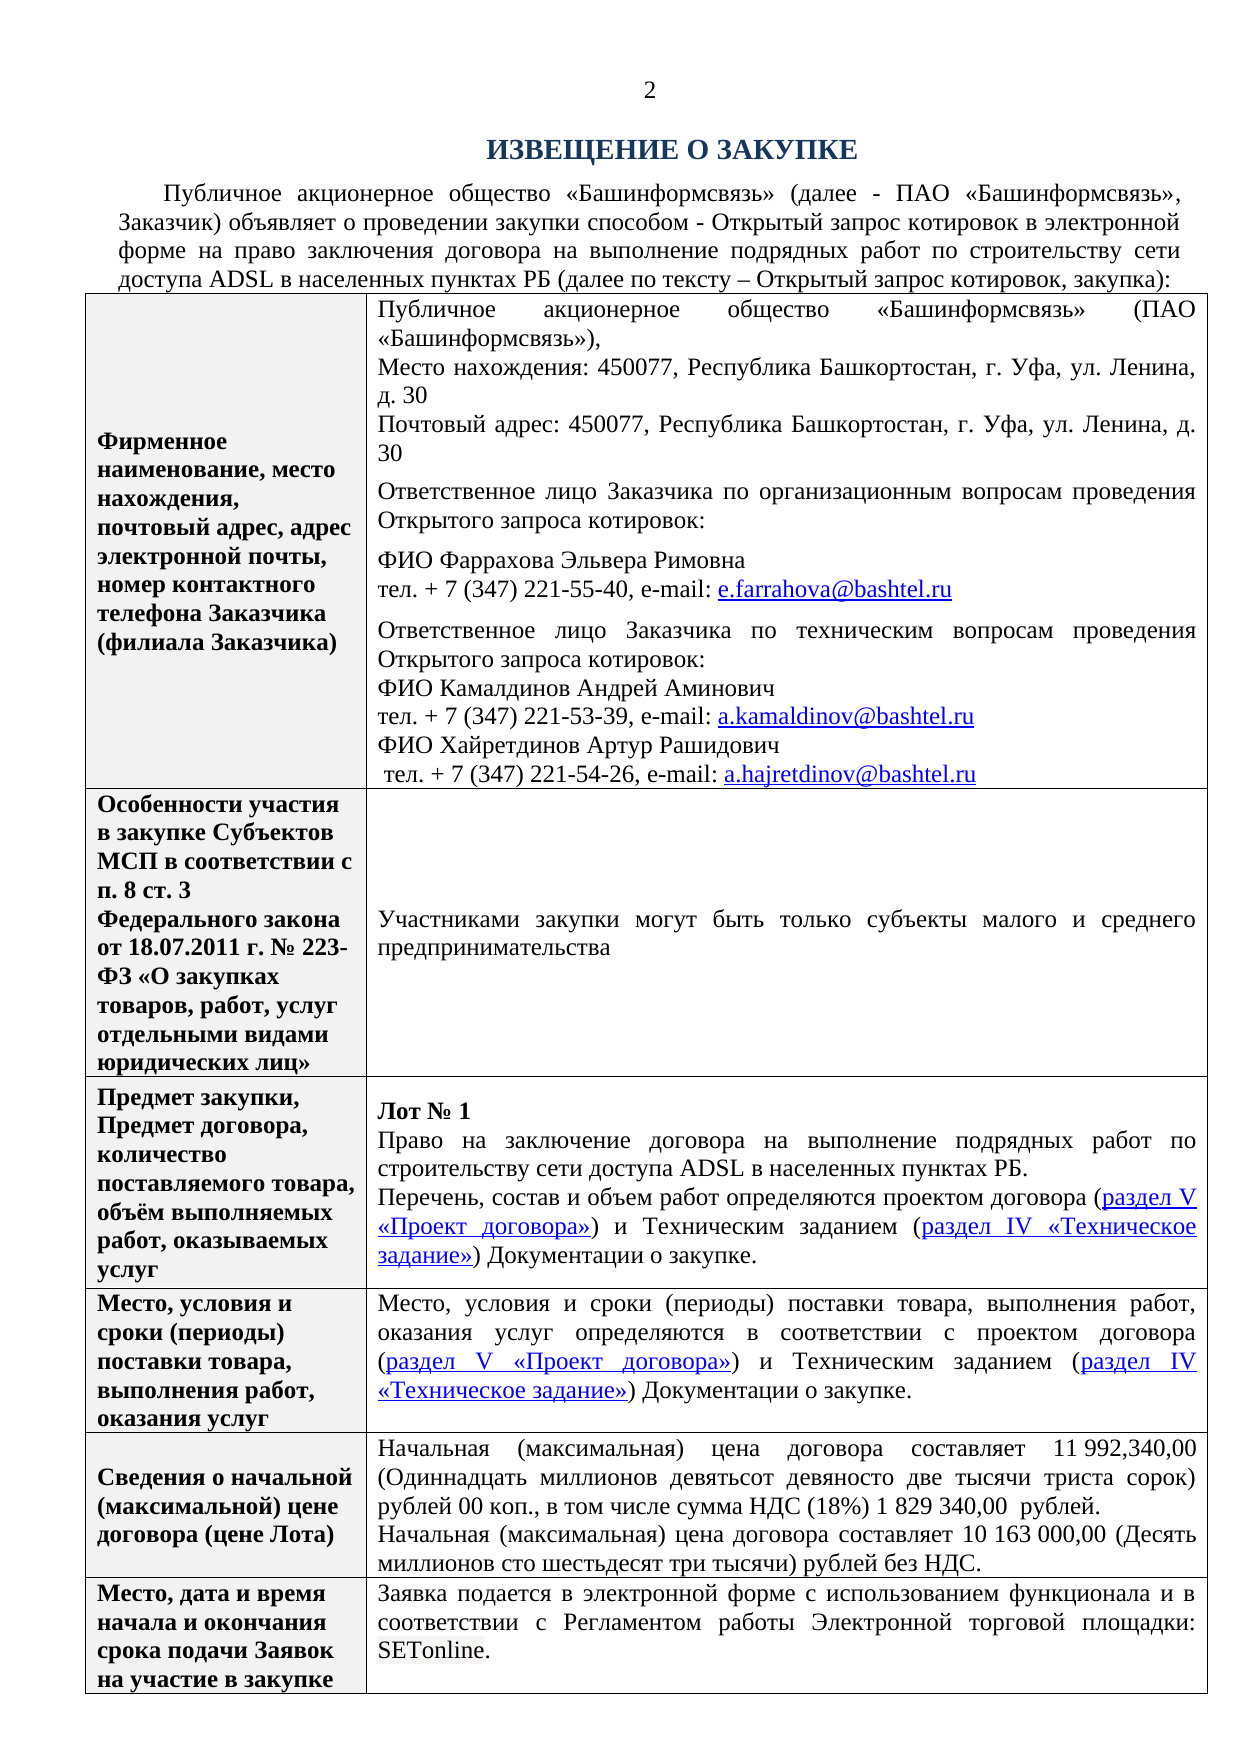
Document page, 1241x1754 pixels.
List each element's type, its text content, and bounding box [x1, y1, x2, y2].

subtitle ИЗВЕЩЕНИЕ О ЗАКУПКЕ [163, 132, 1181, 166]
table_header Публичное акционерное общество «Башинформсвязь» (ПАО «Башинформсвязь»), Место нахождения: 450077, Республика Башкортостан, г. Уфа, ул. Ленина, д. 30 Почтовый адрес: 450077, Республика Башкортостан, г. Уфа, ул. Ленина, д. 30 Ответственное лицо Заказчика по организационным вопросам проведения Открытого запроса котировок: ФИО Фаррахова Эльвера Римовна тел. + 7 (347) 221-55-40, e-mail: e.farrahova@bashtel.ru Ответственное лицо Заказчика по техническим вопросам проведения Открытого запроса котировок: ФИО Камалдинов Андрей Аминович тел. + 7 (347) 221-53-39, e-mail: a.kamaldinov@bashtel.ru ФИО Хайретдинов Артур Рашидович тел. + 7 (347) 221-54-26, e-mail: a.hajretdinov@bashtel.ru [367, 294, 1207, 788]
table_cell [367, 1578, 1207, 1693]
table_cell Лот № 1 Право на заключение договора на выполнение подрядных работ по строительству сети доступа ADSL в населенных пунктах РБ. Перечень, состав и объем работ определяются проектом договора (раздел V «Проект договора») и Техническим заданием (раздел IV «Техническое задание») Документации о закупке. [367, 1077, 1207, 1287]
table_header Фирменное наименование, место нахождения, почтовый адрес, адрес электронной почты, номер контактного телефона Заказчика (филиала Заказчика) [86, 294, 366, 788]
table_cell Начальная (максимальная) цена договора составляет 11 992,340,00 (Одиннадцать миллионов девятьсот девяносто две тысячи триста сорок) рублей 00 коп., в том числе сумма НДС (18%) 1 829 340,00 рублей. Начальная (максимальная) цена договора составляет 10 163 000,00 (Десять миллионов сто шестьдесят три тысячи) рублей без НДС. [367, 1433, 1207, 1577]
table_cell Сведения о начальной (максимальной) цене договора (цене Лота) [86, 1433, 366, 1577]
table_cell Место, условия и сроки (периоды) поставки товара, выполнения работ, оказания услуг определяются в соответствии с проектом договора (раздел V «Проект договора») и Техническим заданием (раздел IV «Техническое задание») Документации о закупке. [367, 1289, 1207, 1432]
table_cell Участниками закупки могут быть только субъекты малого и среднего предпринимательства [367, 789, 1207, 1076]
table_cell Место, условия и сроки (периоды) поставки товара, выполнения работ, оказания услуг [86, 1289, 366, 1432]
text Публичное акционерное общество «Башинформсвязь» (далее - ПАО «Башинформсвязь», Заказчик) объявляет о проведении закупки способом - Открытый запрос котировок в электронной форме на право заключения договора на выполнение подрядных работ по строительству сети доступа ADSL в населенных пунктах РБ (далее по тексту – Открытый запрос котировок, закупка): [118, 178, 1181, 293]
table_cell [86, 1578, 366, 1693]
table_cell Предмет закупки, Предмет договора, количество поставляемого товара, объём выполняемых работ, оказываемых услуг [86, 1077, 366, 1287]
table_cell Особенности участия в закупке Субъектов МСП в соответствии с п. 8 ст. 3 Федерального закона от 18.07.2011 г. № 223-ФЗ «О закупках товаров, работ, услуг отдельными видами юридических лиц» [86, 789, 366, 1076]
